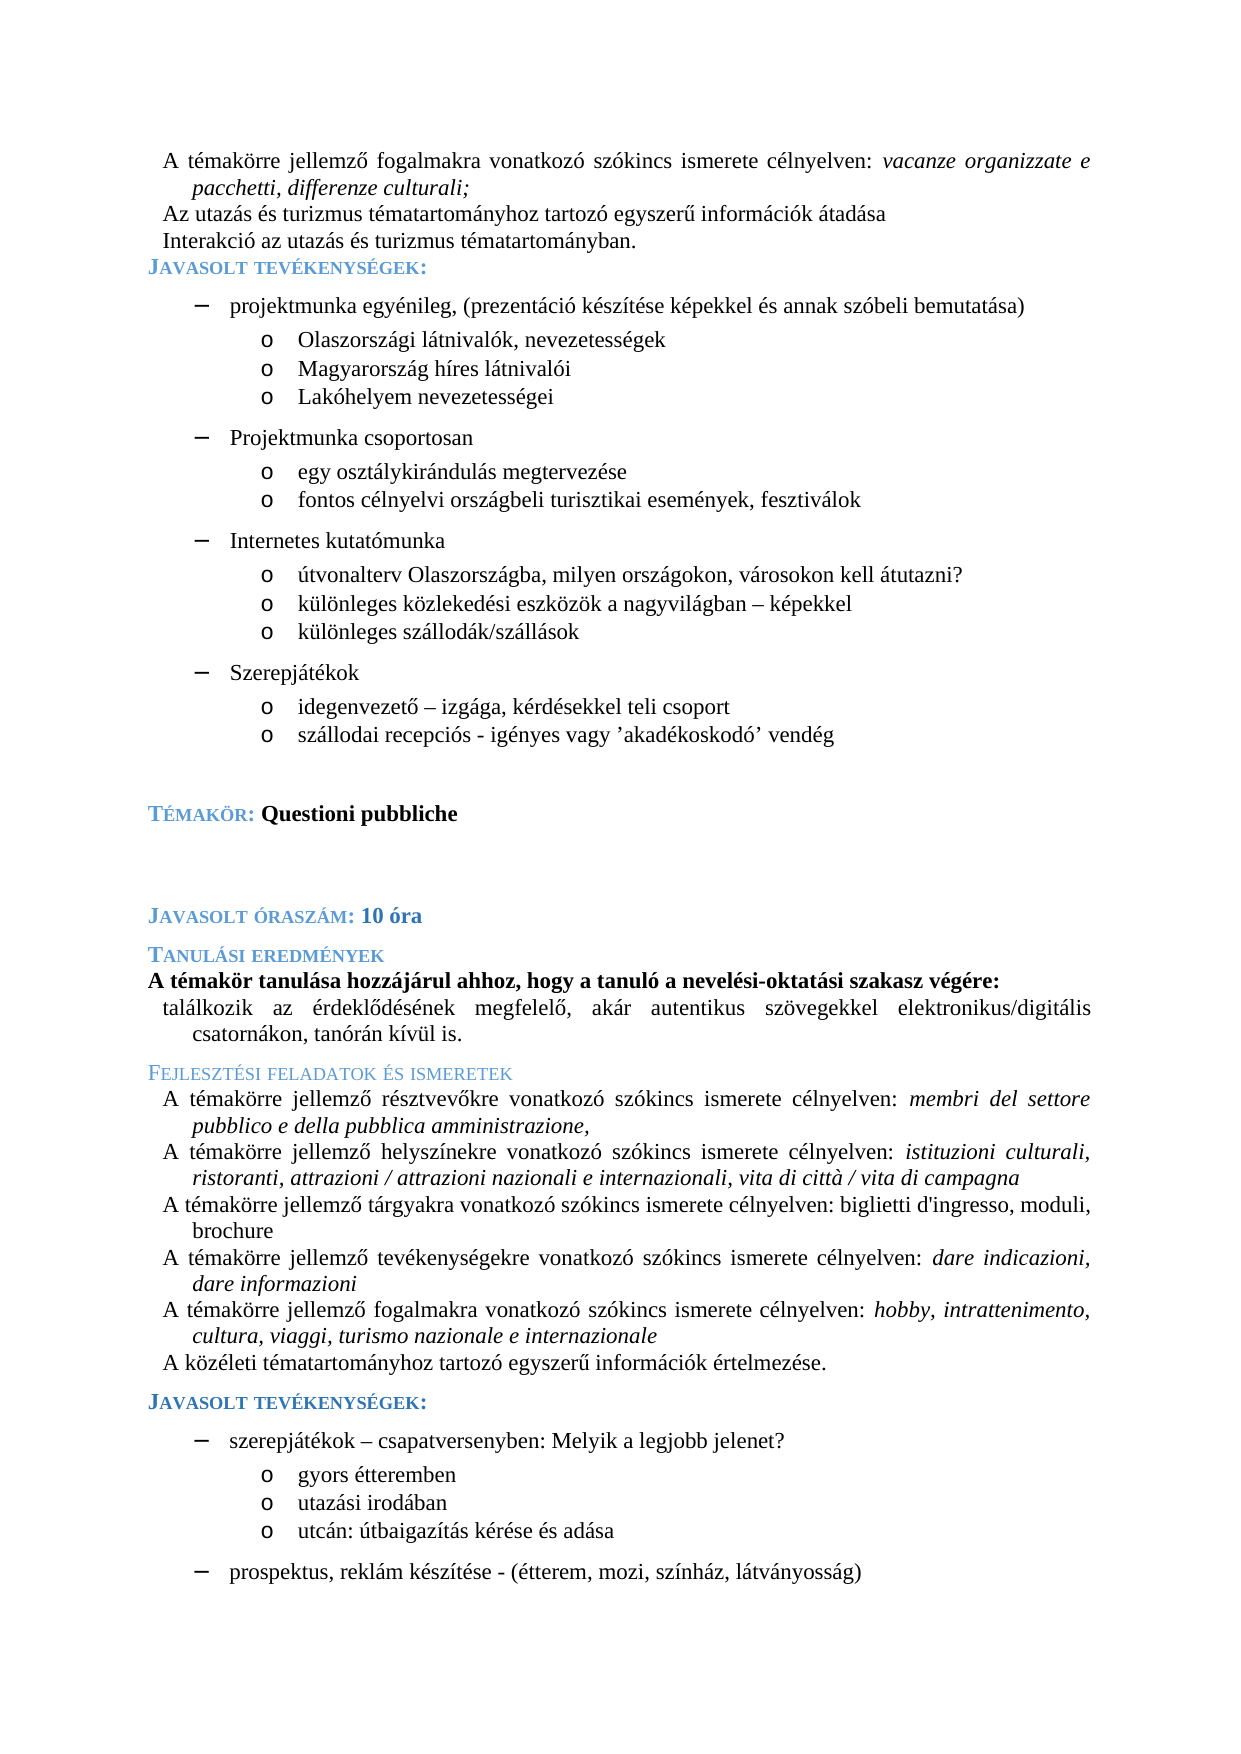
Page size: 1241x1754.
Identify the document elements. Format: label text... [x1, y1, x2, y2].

list prospektus, reklám készítése - (étterem, mozi, színház, látványosság) [192, 1546, 1093, 1593]
list egy osztálykirándulás megtervezése [260, 458, 1093, 486]
list Szerepjátékok [192, 646, 1093, 693]
list Magyarország híres látnivalói [260, 354, 1093, 383]
text Javasolt tevékenységek: [148, 253, 1093, 279]
list fontos célnyelvi országbeli turisztikai események, fesztiválok [260, 486, 1093, 514]
list különleges szállodák/szállások [260, 618, 1093, 646]
text A témakörre jellemző fogalmakra vonatkozó szókincs ismerete célnyelven: hobby, intrattenimento, cultura, viaggi, turismo nazionale e internazionale [162, 1296, 1093, 1349]
list szállodai recepciós - igényes vagy ’akadékoskodó’ vendég [260, 721, 1093, 749]
list idegenvezető – izgága, kérdésekkel teli csoport [260, 693, 1093, 721]
text A témakör tanulása hozzájárul ahhoz, hogy a tanuló a nevelési-oktatási szakasz végére: [148, 967, 1093, 994]
list Internetes kutatómunka [192, 514, 1093, 561]
text A közéleti tématartományhoz tartozó egyszerű információk értelmezése. [162, 1349, 1093, 1375]
list utcán: útbaigazítás kérése és adása [260, 1518, 1093, 1546]
text Javasolt óraszám: 10 óra [148, 902, 1093, 929]
list utazási irodában [260, 1489, 1093, 1518]
text A témakörre jellemző fogalmakra vonatkozó szókincs ismerete célnyelven: vacanze organizzate e pacchetti, differenze culturali; [162, 148, 1093, 200]
list szerepjátékok – csapatversenyben: Melyik a legjobb jelenet? [192, 1414, 1093, 1461]
list gyors étteremben [260, 1461, 1093, 1489]
list útvonalterv Olaszországba, milyen országokon, városokon kell átutazni? [260, 561, 1093, 590]
list Olaszországi látnivalók, nevezetességek [260, 326, 1093, 354]
list Projektmunka csoportosan [192, 411, 1093, 458]
text Javasolt tevékenységek: [148, 1388, 1093, 1414]
text Tanulási eredmények [148, 941, 1093, 967]
text A témakörre jellemző tevékenységekre vonatkozó szókincs ismerete célnyelven: dare indicazioni, dare informazioni [162, 1243, 1093, 1296]
text Témakör: Questioni pubbliche [148, 799, 1093, 826]
list különleges közlekedési eszközök a nagyvilágban – képekkel [260, 590, 1093, 618]
text A témakörre jellemző helyszínekre vonatkozó szókincs ismerete célnyelven: istituzioni culturali, ristoranti, attrazioni / attrazioni nazionali e internazionali, vita di città / vita di campagna [162, 1138, 1093, 1191]
list Lakóhelyem nevezetességei [260, 383, 1093, 411]
text A témakörre jellemző tárgyakra vonatkozó szókincs ismerete célnyelven: biglietti d'ingresso, moduli, brochure [162, 1191, 1093, 1243]
list projektmunka egyénileg, (prezentáció készítése képekkel és annak szóbeli bemutatása) [192, 279, 1093, 326]
text Az utazás és turizmus tématartományhoz tartozó egyszerű információk átadása [162, 200, 1093, 227]
text találkozik az érdeklődésének megfelelő, akár autentikus szövegekkel elektronikus/digitális csatornákon, tanórán kívül is. [162, 994, 1093, 1047]
text Fejlesztési feladatok és ismeretek [148, 1059, 1093, 1085]
text Interakció az utazás és turizmus tématartományban. [162, 227, 1093, 253]
text A témakörre jellemző résztvevőkre vonatkozó szókincs ismerete célnyelven: membri del settore pubblico e della pubblica amministrazione, [162, 1085, 1093, 1138]
